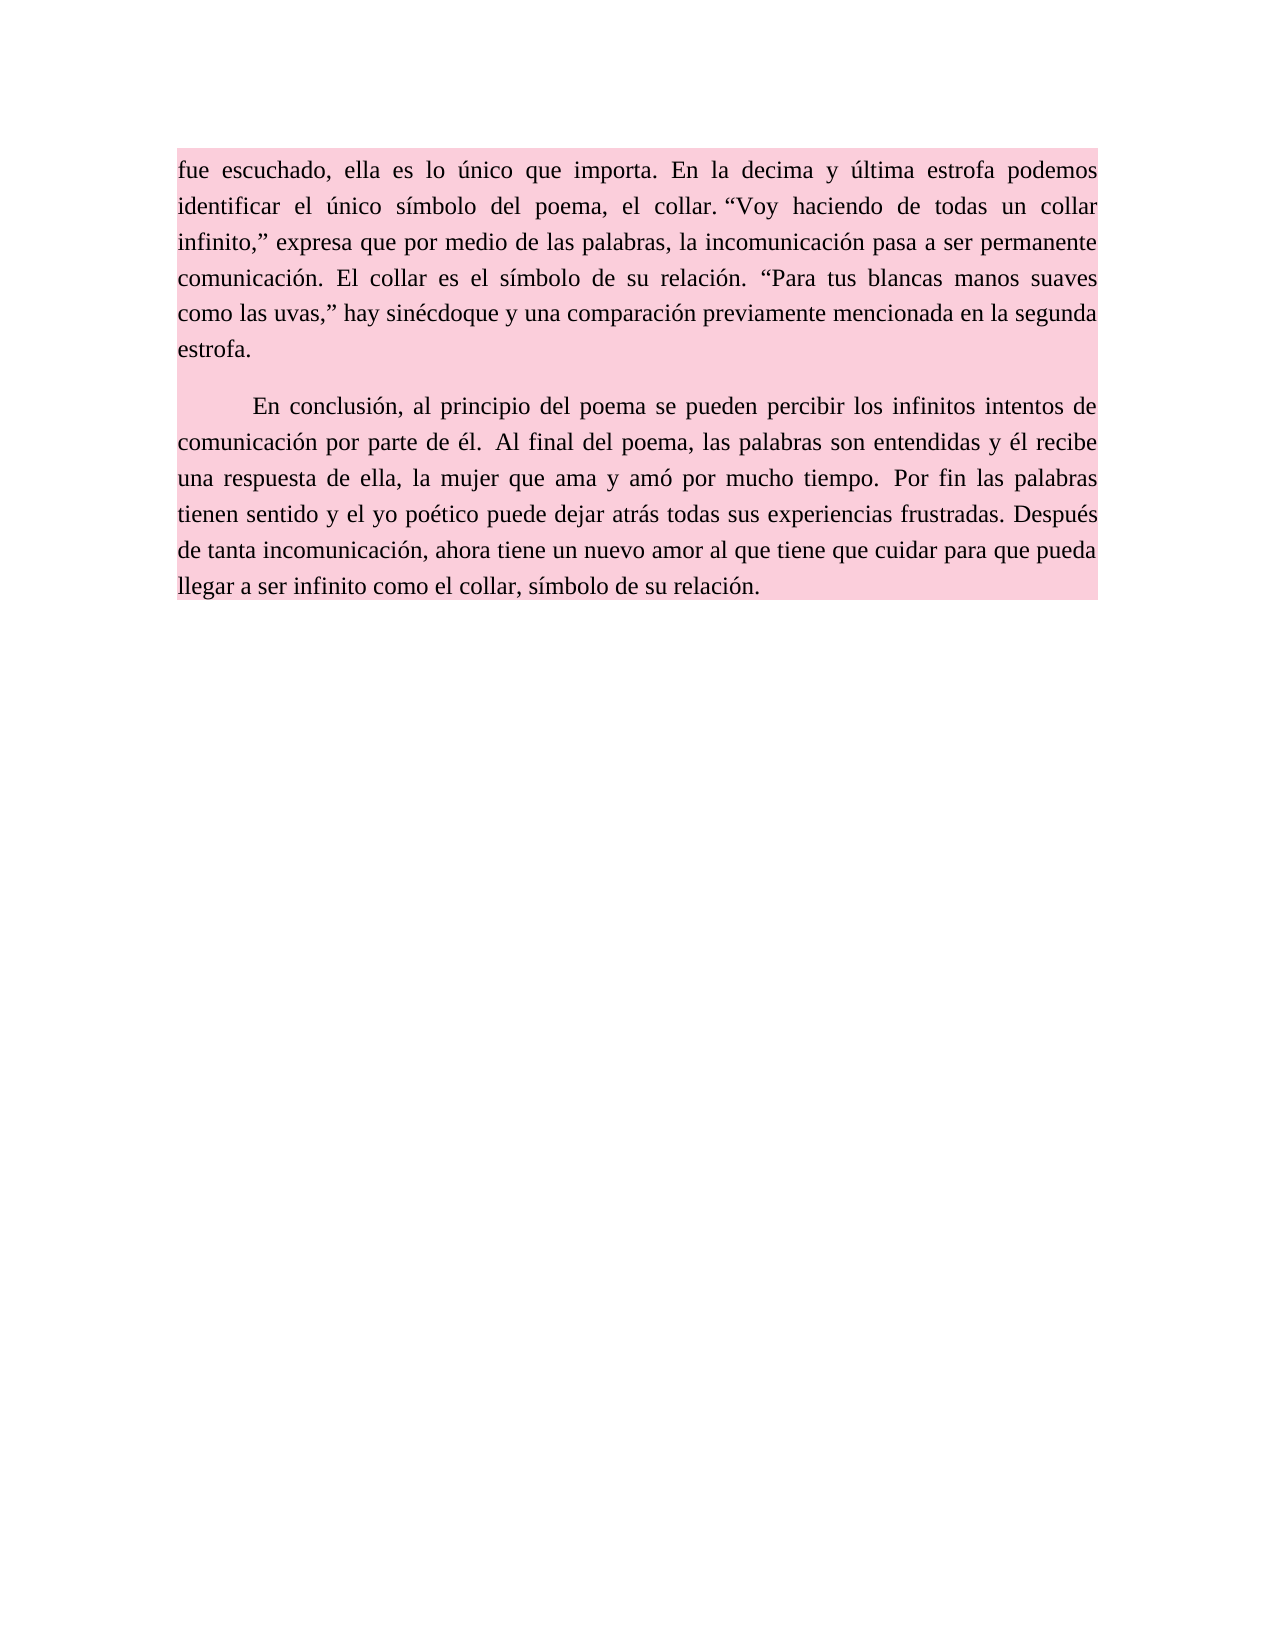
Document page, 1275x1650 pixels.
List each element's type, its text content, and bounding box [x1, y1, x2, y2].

text En conclusión, al principio del poema se pueden percibir los infinitos intentos de comunicación por parte de él. Al final del poema, las palabras son entendidas y él recibe una respuesta de ella, la mujer que ama y amó por mucho tiempo. Por fin las palabras tienen sentido y el yo poético puede dejar atrás todas sus experiencias frustradas. Después de tanta incomunicación, ahora tiene un nuevo amor al que tiene que cuidar para que pueda llegar a ser infinito como el collar, símbolo de su relación. [177, 384, 1098, 600]
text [177, 148, 1098, 363]
